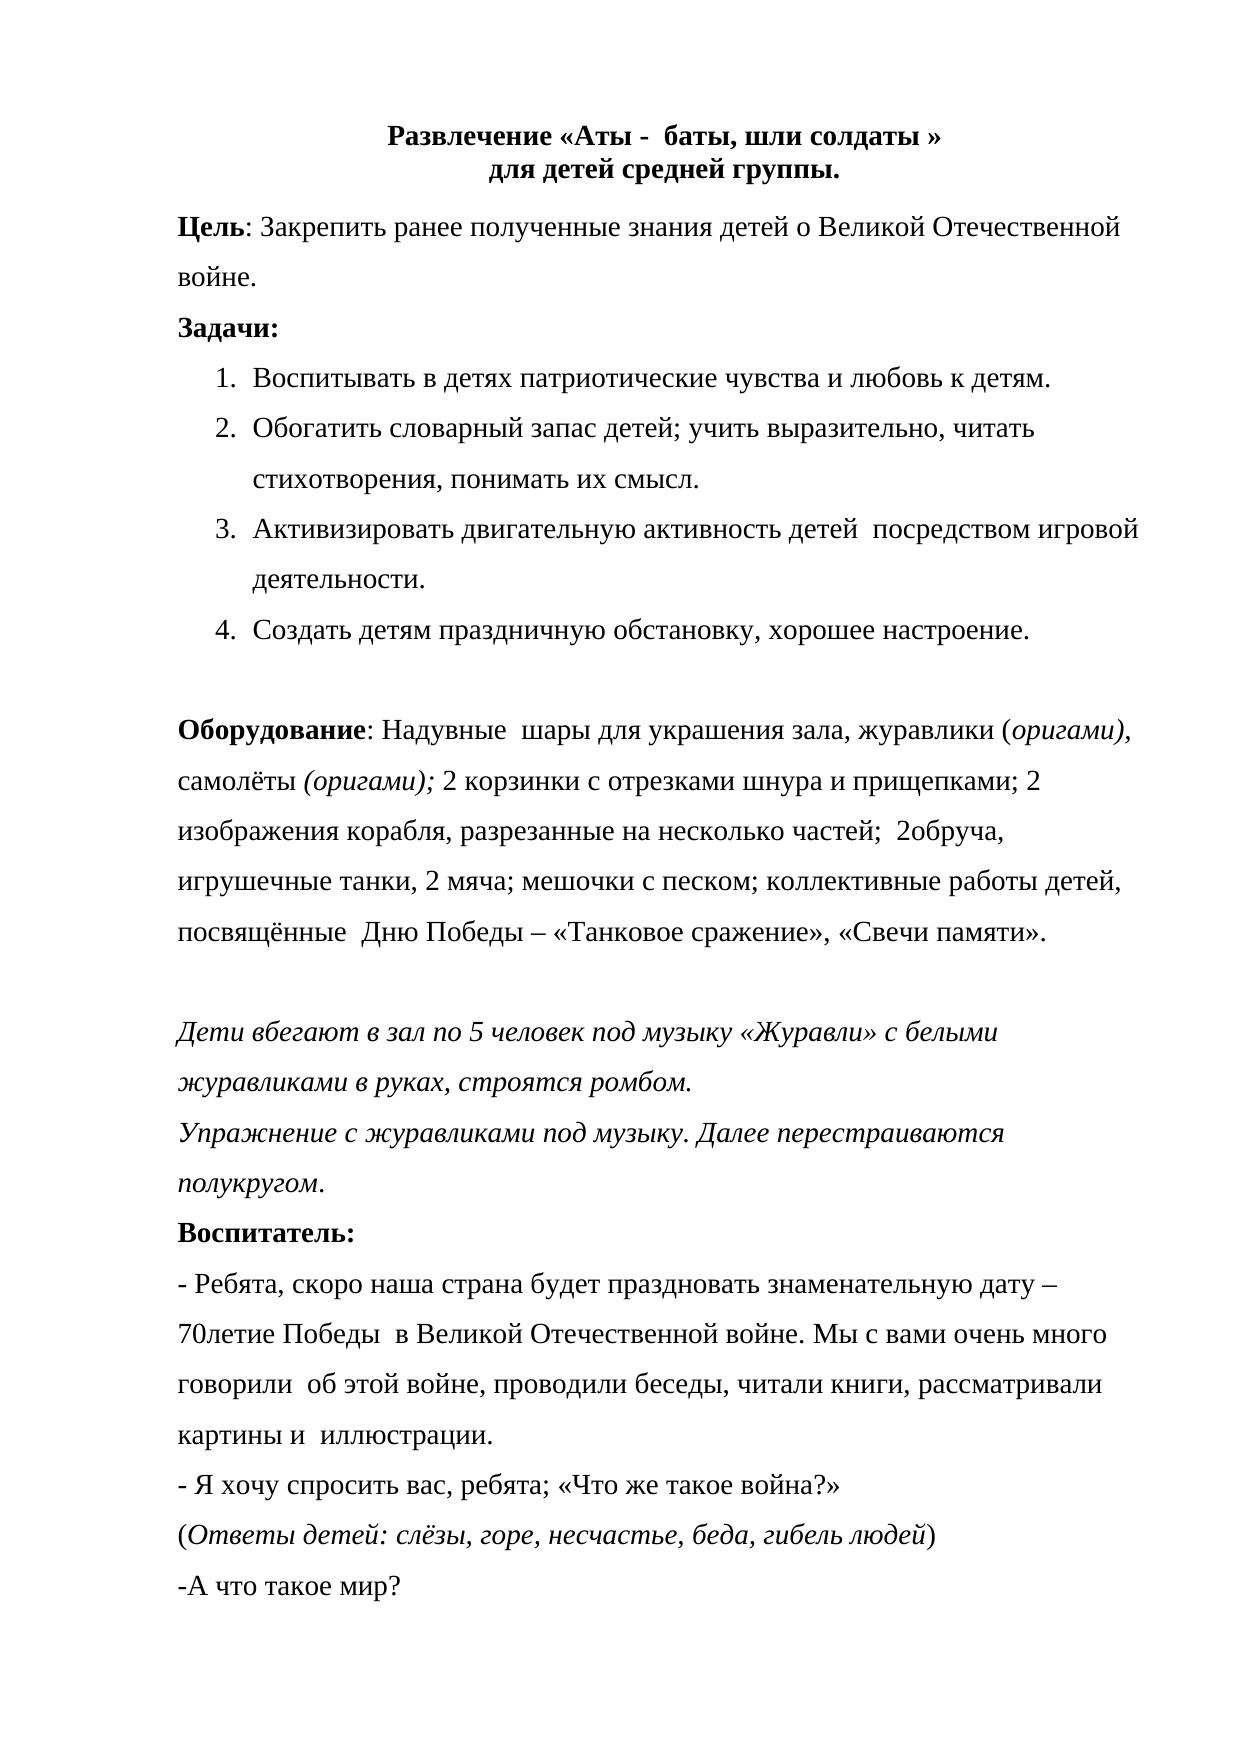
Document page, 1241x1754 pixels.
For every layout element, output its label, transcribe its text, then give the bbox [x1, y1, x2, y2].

list Обогатить словарный запас детей; учить выразительно, читать стихотворения, понимать их смысл. [215, 411, 1152, 494]
list Создать детям праздничную обстановку, хорошее настроение. [215, 612, 1152, 645]
text Упражнение с журавликами под музыку. Далее перестраиваются полукругом. [177, 1115, 1152, 1199]
text Оборудование: Надувные шары для украшения зала, журавлики (оригами), самолёты (оригами); 2 корзинки с отрезками шнура и прищепками; 2 изображения корабля, разрезанные на несколько частей; 2обруча, игрушечные танки, 2 мяча; мешочки с песком; коллективные работы детей, посвящённые Дню Победы – «Танковое сражение», «Свечи памяти». [177, 712, 1152, 947]
text - Я хочу спросить вас, ребята; «Что же такое война?» [177, 1467, 1152, 1501]
text Цель: Закрепить ранее полученные знания детей о Великой Отечественной войне. [177, 209, 1152, 293]
text - Ребята, скоро наша страна будет праздновать знаменательную дату – 70летие Победы в Великой Отечественной войне. Мы с вами очень много говорили об этой войне, проводили беседы, читали книги, рассматривали картины и иллюстрации. [177, 1266, 1152, 1450]
list Воспитывать в детях патриотические чувства и любовь к детям. [215, 360, 1152, 394]
list Активизировать двигательную активность детей посредством игровой деятельности. [215, 511, 1152, 595]
text Воспитатель: [177, 1216, 1152, 1249]
text -А что такое мир? [177, 1568, 1152, 1601]
text для детей средней группы. [177, 152, 1152, 185]
text Дети вбегают в зал по 5 человек под музыку «Журавли» с белыми журавликами в руках, строятся ромбом. [177, 1014, 1152, 1098]
text Развлечение «Аты - баты, шли солдаты » [177, 118, 1152, 152]
text Задачи: [177, 310, 1152, 343]
text (Ответы детей: слёзы, горе, несчастье, беда, гибель людей) [177, 1517, 1152, 1551]
